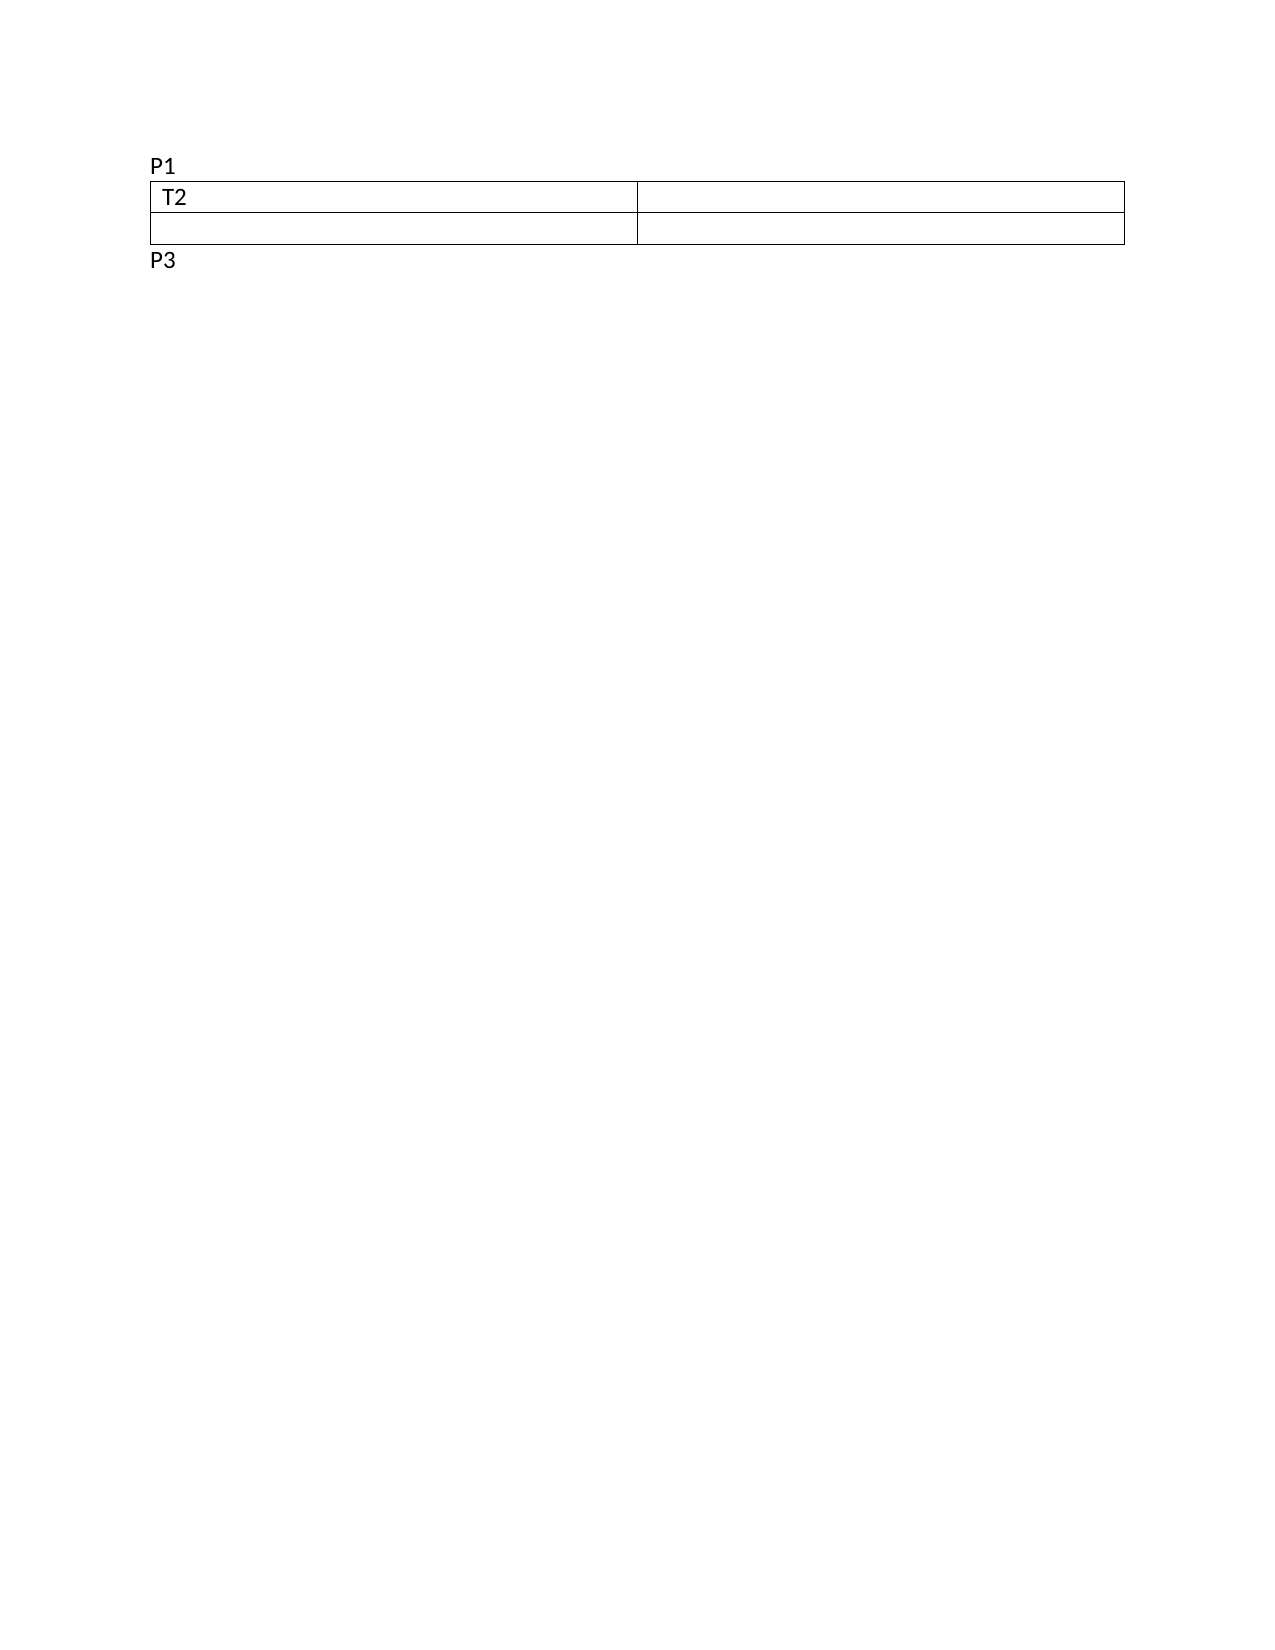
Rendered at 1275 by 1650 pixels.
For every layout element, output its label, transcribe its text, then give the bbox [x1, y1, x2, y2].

table_cell [151, 213, 637, 244]
table_header T2 [151, 182, 637, 212]
table_header [638, 182, 1124, 212]
text P1 [150, 150, 1125, 181]
table_cell [638, 213, 1124, 244]
text P3 [150, 245, 1125, 275]
